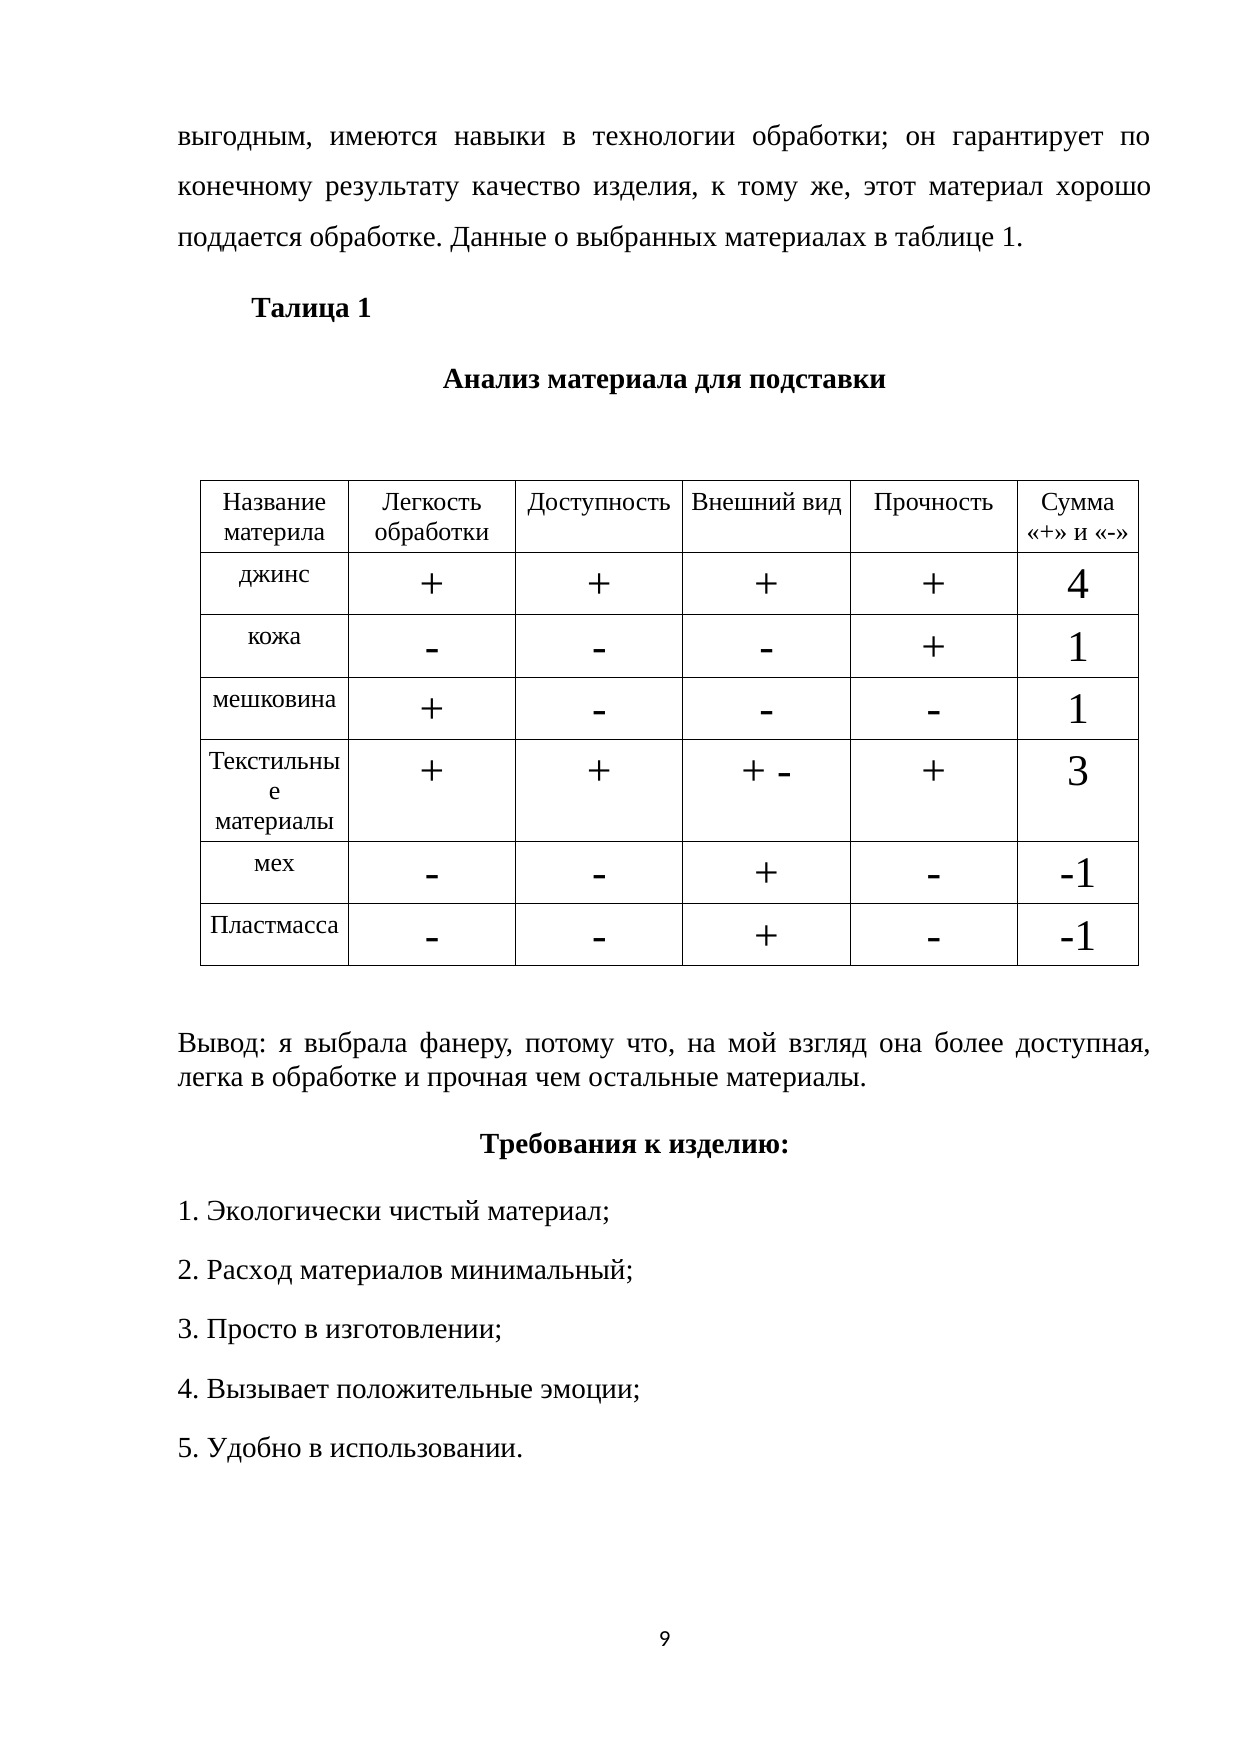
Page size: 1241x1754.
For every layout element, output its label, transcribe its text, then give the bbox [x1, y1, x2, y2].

table_cell - [851, 904, 1017, 965]
table_header Прочность [851, 481, 1017, 552]
table_header Сумма «+» и «-» [1018, 481, 1138, 552]
table_cell 4 [1018, 553, 1138, 614]
table_cell + [349, 553, 515, 614]
table_cell мешковина [201, 678, 348, 739]
table_cell 1 [1018, 615, 1138, 676]
table_cell + [349, 678, 515, 739]
text 3. Просто в изготовлении; [177, 1312, 1152, 1345]
table_cell джинс [201, 553, 348, 614]
text 4. Вызывает положительные эмоции; [177, 1371, 1152, 1404]
table_cell - [683, 678, 850, 739]
table_cell 1 [1018, 678, 1138, 739]
table_cell - [516, 842, 682, 903]
table_cell + [851, 740, 1017, 841]
table_cell 3 [1018, 740, 1138, 841]
text Анализ материала для подставки [177, 361, 1152, 394]
table_cell - [516, 615, 682, 676]
table_cell -1 [1018, 842, 1138, 903]
table_cell + [683, 553, 850, 614]
table_cell Текстильные материалы [201, 740, 348, 841]
table_cell - [349, 842, 515, 903]
text 5. Удобно в использовании. [177, 1430, 1152, 1464]
table_cell + - [683, 740, 850, 841]
table_cell + [851, 615, 1017, 676]
table_header Внешний вид [683, 481, 850, 552]
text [177, 118, 1152, 252]
text 1. Экологически чистый материал; [177, 1193, 1152, 1226]
table_cell - [349, 615, 515, 676]
table_cell кожа [201, 615, 348, 676]
table_cell - [516, 678, 682, 739]
text Требования к изделию: [118, 1126, 1152, 1159]
table_cell + [516, 553, 682, 614]
table_cell - [349, 904, 515, 965]
table_header Легкость обработки [349, 481, 515, 552]
table_cell + [683, 842, 850, 903]
table_cell + [851, 553, 1017, 614]
table_cell Пластмасса [201, 904, 348, 965]
table_cell -1 [1018, 904, 1138, 965]
text Талица 1 [177, 290, 1152, 323]
table_cell - [851, 842, 1017, 903]
text Вывод: я выбрала фанеру, потому что, на мой взгляд она более доступная, легка в обработке и прочная чем остальные материалы. [177, 1025, 1152, 1092]
table_cell + [349, 740, 515, 841]
table_cell + [683, 904, 850, 965]
table_header Название материла [201, 481, 348, 552]
table_cell - [516, 904, 682, 965]
table_cell - [683, 615, 850, 676]
table_cell + [516, 740, 682, 841]
table_cell мех [201, 842, 348, 903]
table_cell - [851, 678, 1017, 739]
table_header Доступность [516, 481, 682, 552]
text 2. Расход материалов минимальный; [177, 1252, 1152, 1286]
